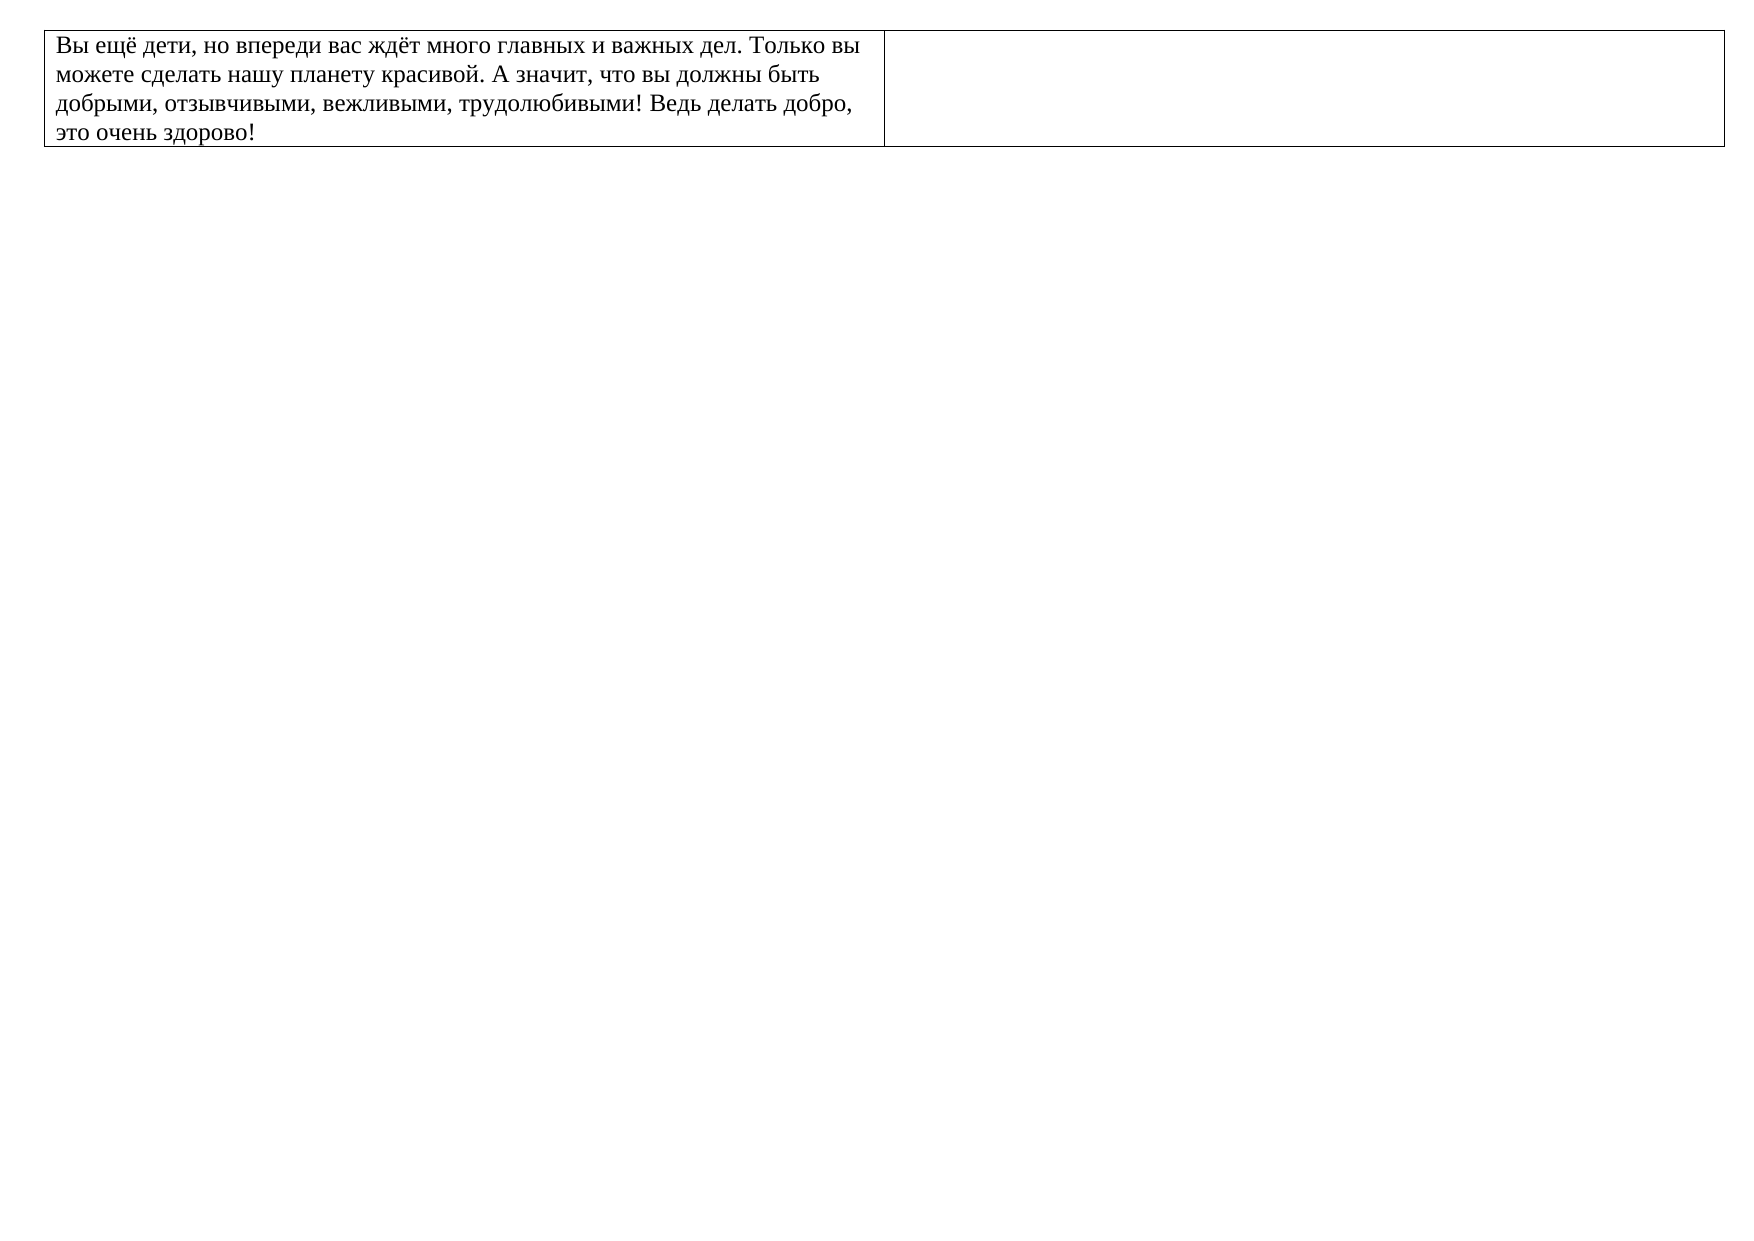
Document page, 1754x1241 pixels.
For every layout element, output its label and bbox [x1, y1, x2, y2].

table_cell [885, 31, 1724, 146]
table_cell [45, 31, 884, 146]
